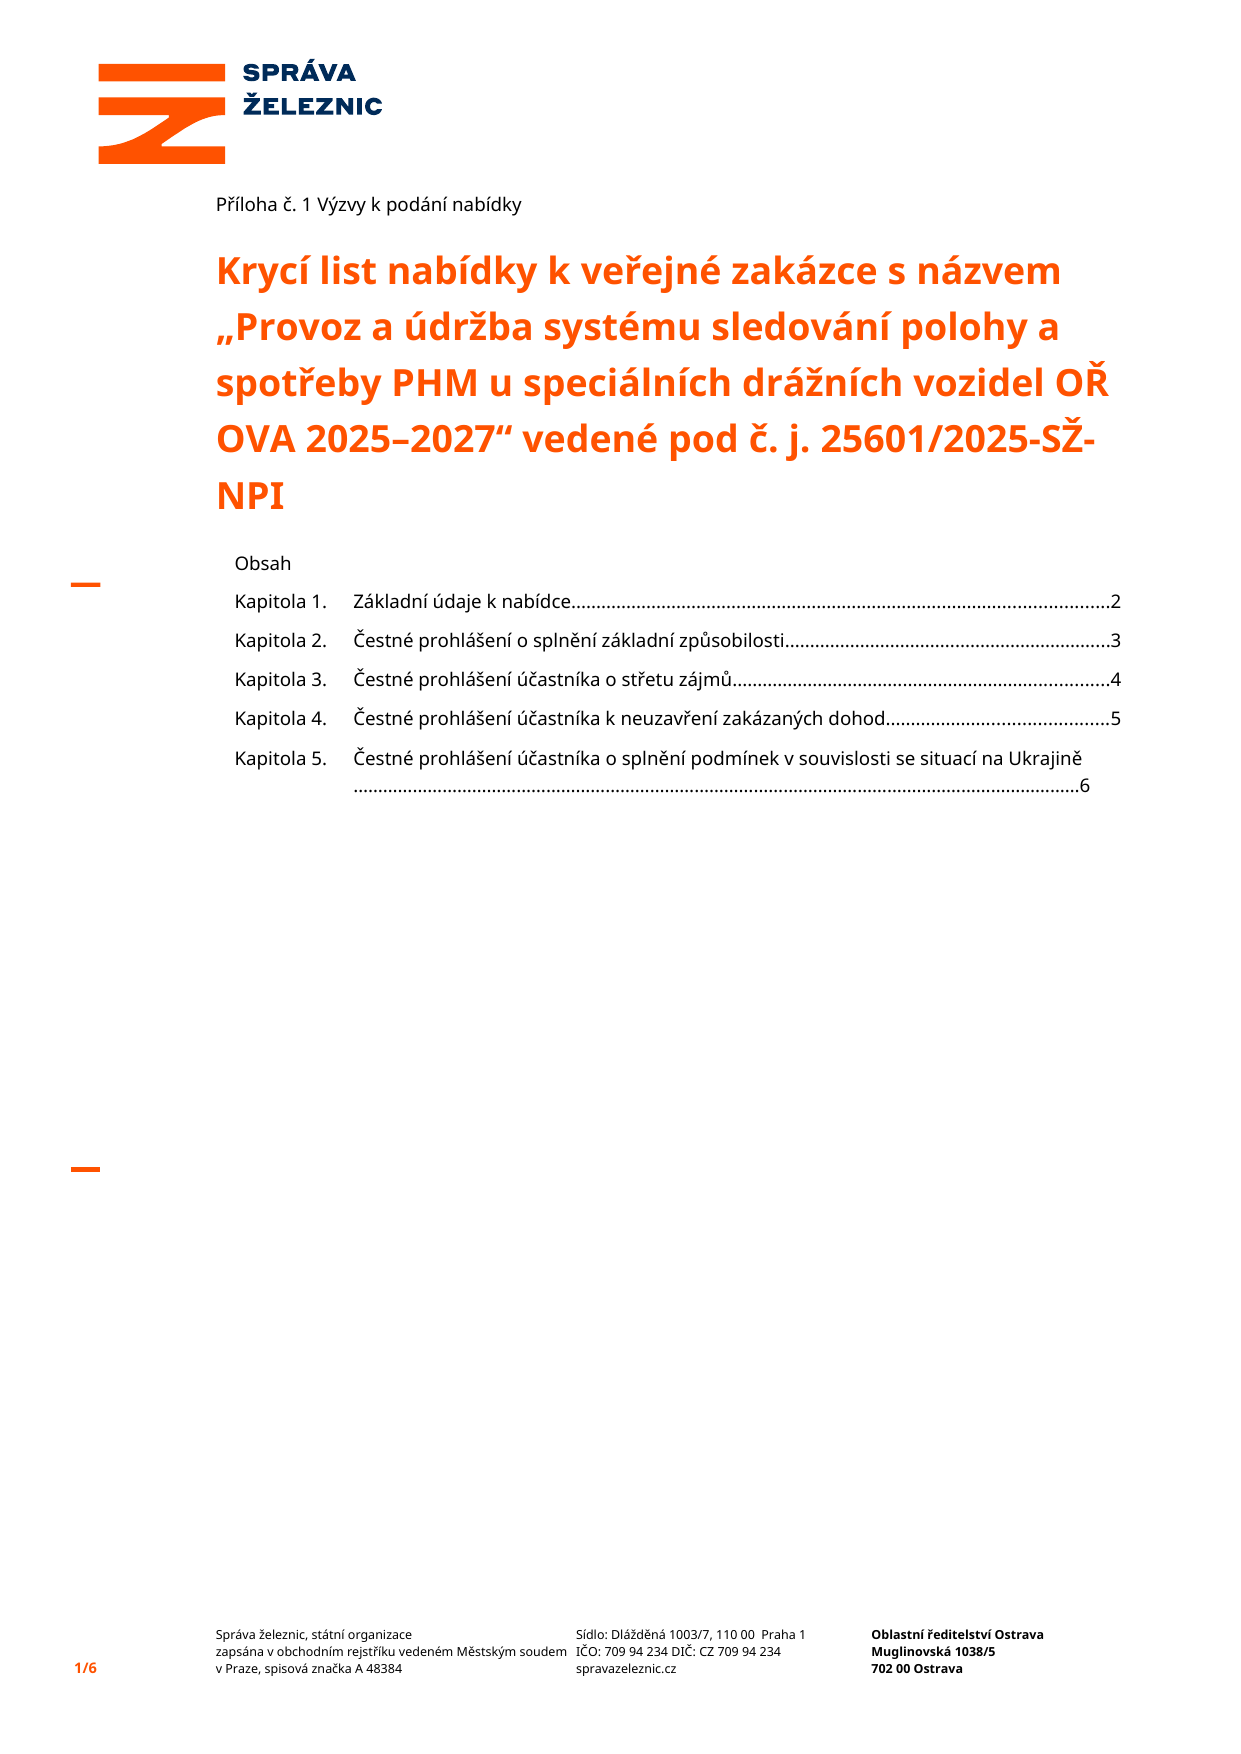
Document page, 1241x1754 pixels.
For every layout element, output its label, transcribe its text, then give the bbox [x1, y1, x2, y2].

text Krycí list nabídky k veřejné zakázce s názvem „Provoz a údržba systému sledování polohy a spotřeby PHM u speciálních drážních vozidel OŘ OVA 2025–2027“ vedené pod č. j. 25601/2025-SŽ-NPI [216, 244, 1122, 520]
text Příloha č. 1 Výzvy k podání nabídky [216, 191, 1122, 217]
